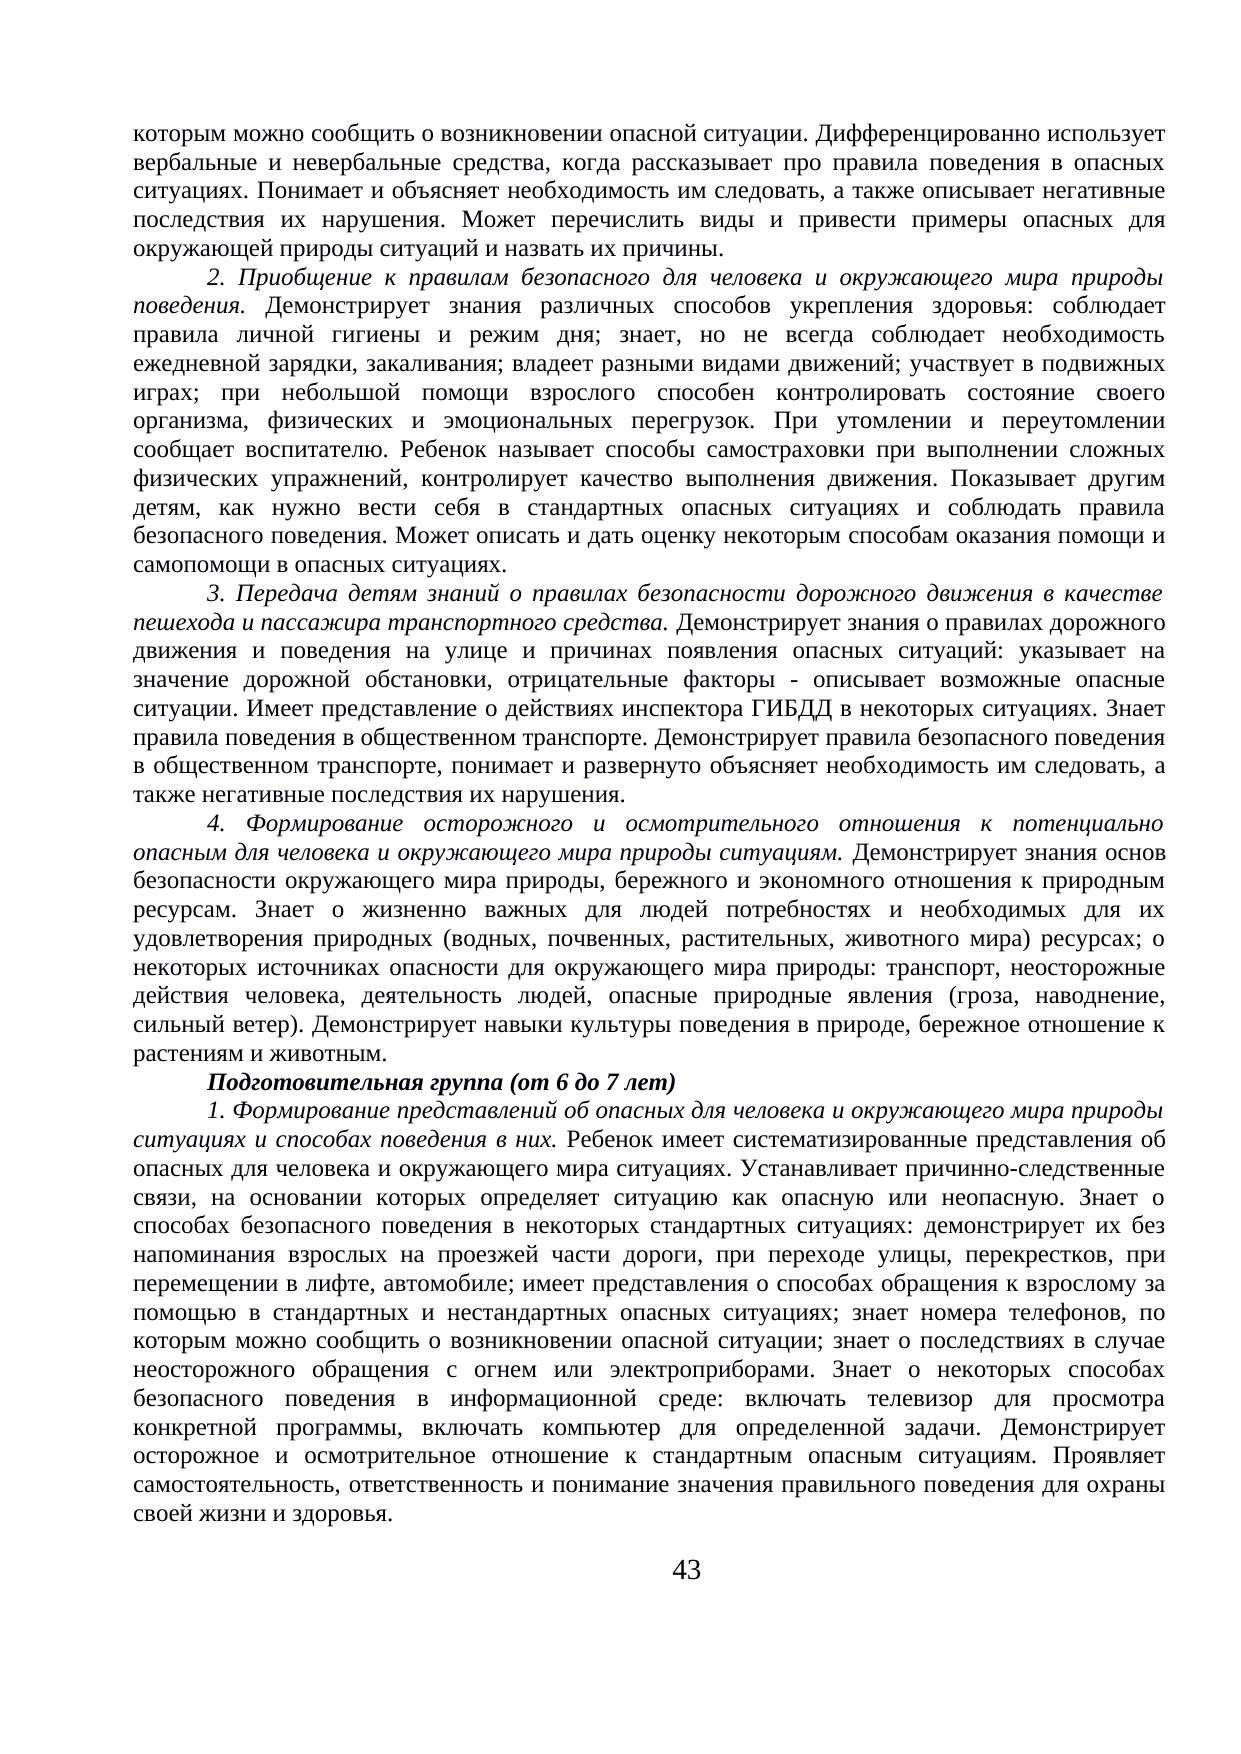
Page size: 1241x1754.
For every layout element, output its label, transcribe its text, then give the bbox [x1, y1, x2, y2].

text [133, 118, 1166, 262]
text Подготовительная группа (от 6 до 7 лет) [133, 1067, 1166, 1096]
text 1. Формирование представлений об опасных для человека и окружающего мира природы ситуациях и способах поведения в них. Ребенок имеет систематизированные представления об опасных для человека и окружающего мира ситуациях. Устанавливает причинно-следственные связи, на основании которых определяет ситуацию как опасную или неопасную. Знает о способах безопасного поведения в некоторых стандартных ситуациях: демонстрирует их без напоминания взрослых на проезжей части дороги, при переходе улицы, перекрестков, при перемещении в лифте, автомобиле; имеет представления о способах обращения к взрослому за помощью в стандартных и нестандартных опасных ситуациях; знает номера телефонов, по которым можно сообщить о возникновении опасной ситуации; знает о последствиях в случае неосторожного обращения с огнем или электроприборами. Знает о некоторых способах безопасного поведения в информационной среде: включать телевизор для просмотра конкретной программы, включать компьютер для определенной задачи. Демонстрирует осторожное и осмотрительное отношение к стандартным опасным ситуациям. Проявляет самостоятельность, ответственность и понимание значения правильного поведения для охраны своей жизни и здоровья. [133, 1096, 1166, 1527]
text 3. Передача детям знаний о правилах безопасности дорожного движения в качестве пешехода и пассажира транспортного средства. Демонстрирует знания о правилах дорожного движения и поведения на улице и причинах появления опасных ситуаций: указывает на значение дорожной обстановки, отрицательные факторы - описывает возможные опасные ситуации. Имеет представление о действиях инспектора ГИБДД в некоторых ситуациях. Знает правила поведения в общественном транспорте. Демонстрирует правила безопасного поведения в общественном транспорте, понимает и развернуто объясняет необходимость им следовать, а также негативные последствия их нарушения. [133, 578, 1166, 808]
text 4. Формирование осторожного и осмотрительного отношения к потенциально опасным для человека и окружающего мира природы ситуациям. Демонстрирует знания основ безопасности окружающего мира природы, бережного и экономного отношения к природным ресурсам. Знает о жизненно важных для людей потребностях и необходимых для их удовлетворения природных (водных, почвенных, растительных, животного мира) ресурсах; о некоторых источниках опасности для окружающего мира природы: транспорт, неосторожные действия человека, деятельность людей, опасные природные явления (гроза, наводнение, сильный ветер). Демонстрирует навыки культуры поведения в природе, бережное отношение к растениям и животным. [133, 808, 1166, 1067]
text 2. Приобщение к правилам безопасного для человека и окружающего мира природы поведения. Демонстрирует знания различных способов укрепления здоровья: соблюдает правила личной гигиены и режим дня; знает, но не всегда соблюдает необходимость ежедневной зарядки, закаливания; владеет разными видами движений; участвует в подвижных играх; при небольшой помощи взрослого способен контролировать состояние своего организма, физических и эмоциональных перегрузок. При утомлении и переутомлении сообщает воспитателю. Ребенок называет способы самостраховки при выполнении сложных физических упражнений, контролирует качество выполнения движения. Показывает другим детям, как нужно вести себя в стандартных опасных ситуациях и соблюдать правила безопасного поведения. Может описать и дать оценку некоторым способам оказания помощи и самопомощи в опасных ситуациях. [133, 262, 1166, 578]
